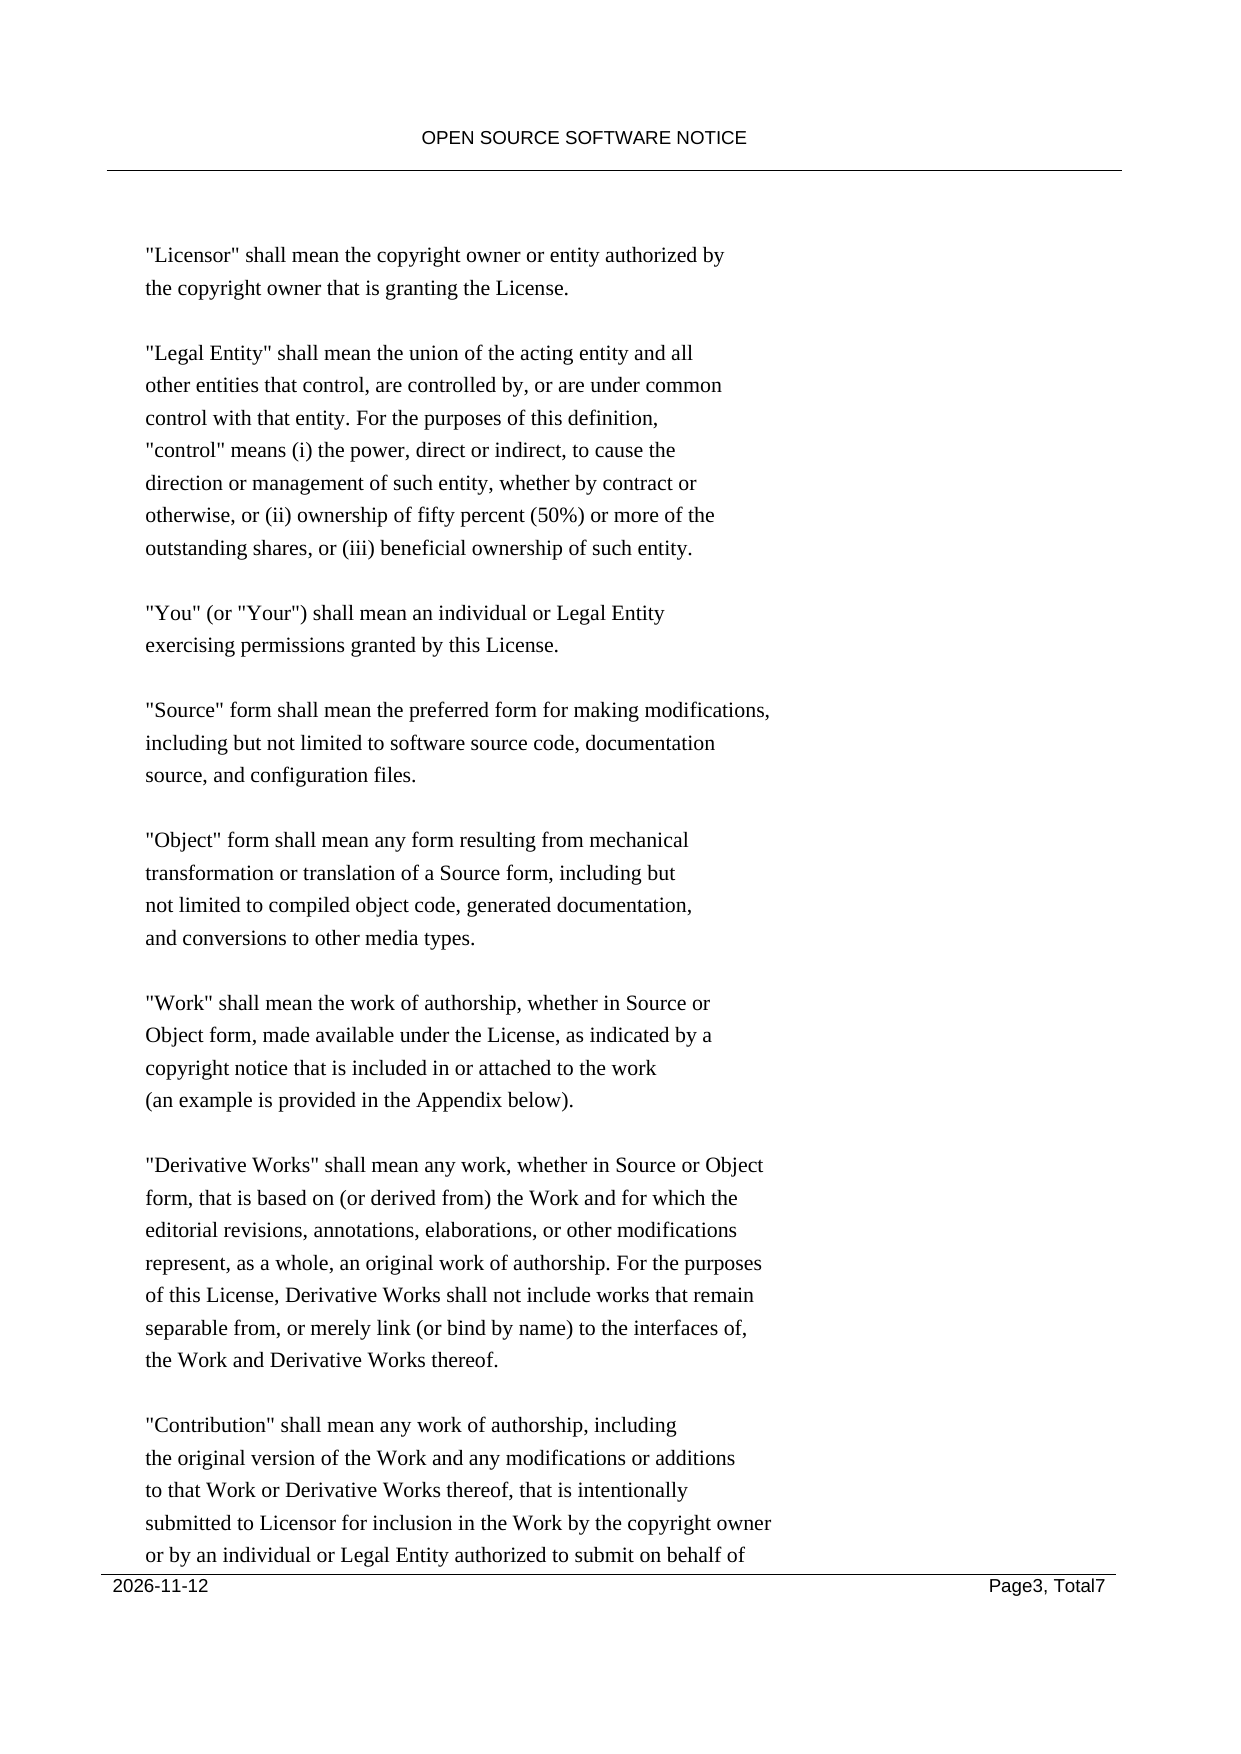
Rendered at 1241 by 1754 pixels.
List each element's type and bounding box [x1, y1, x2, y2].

text [112, 206, 1128, 1571]
